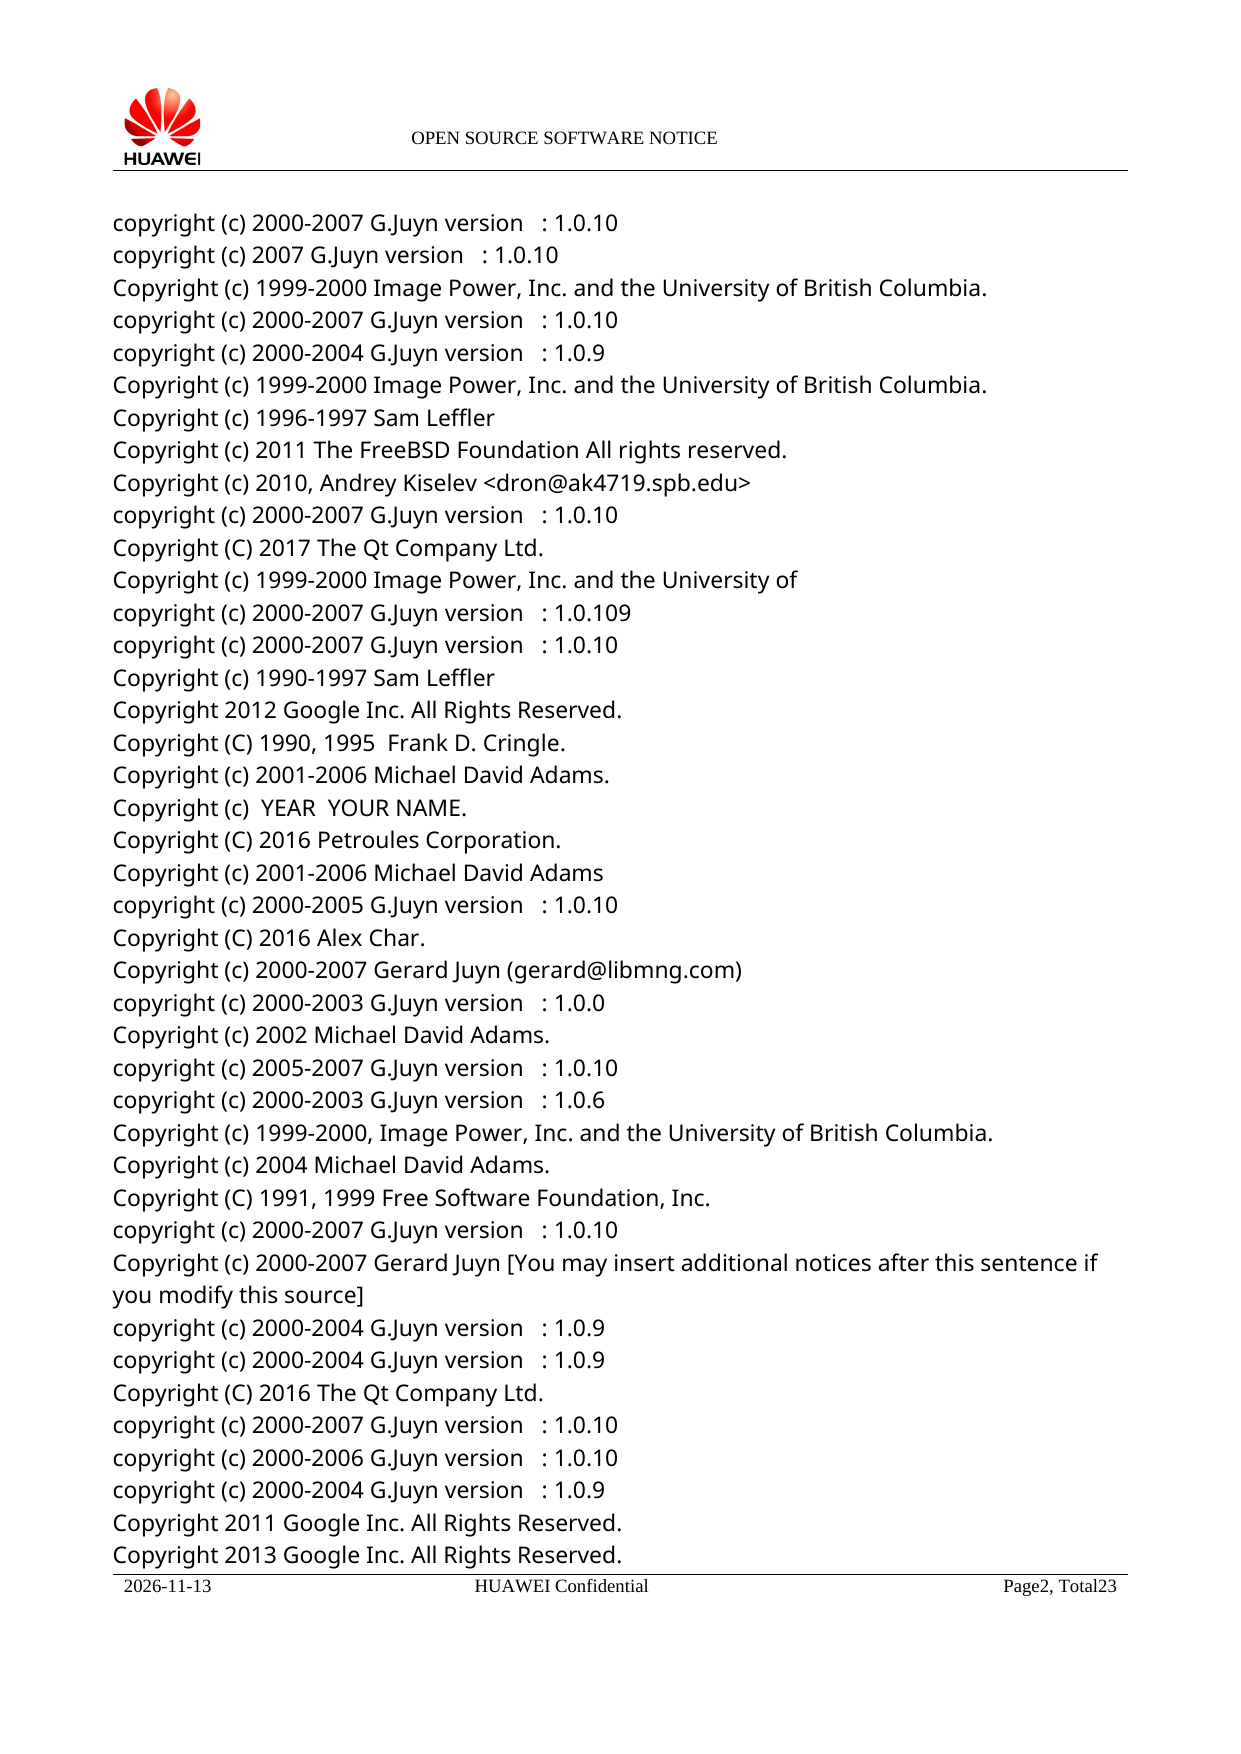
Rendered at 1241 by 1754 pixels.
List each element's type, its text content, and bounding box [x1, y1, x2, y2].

picture [124, 88, 201, 165]
